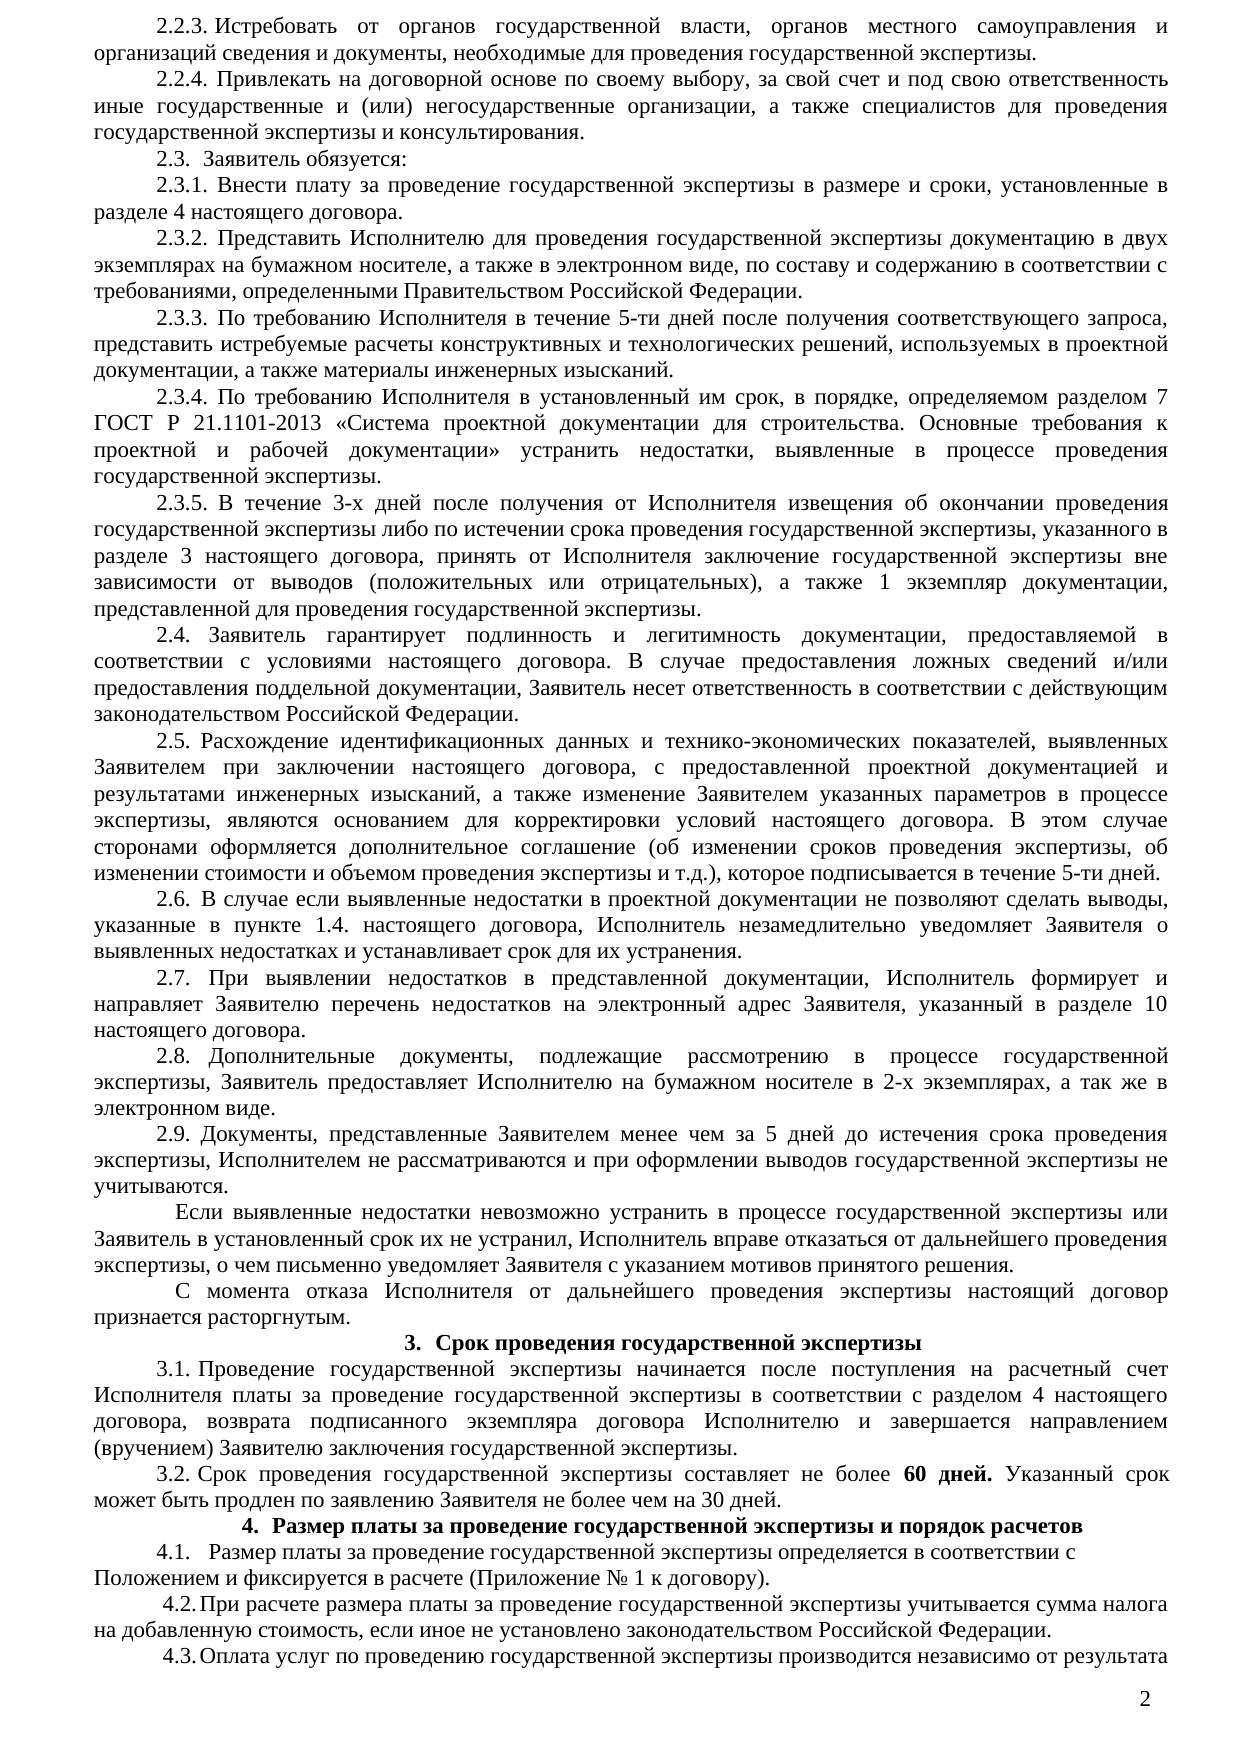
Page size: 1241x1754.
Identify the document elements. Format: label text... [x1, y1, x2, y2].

list Документы, представленные Заявителем менее чем за 5 дней до истечения срока проведения экспертизы, Исполнителем не рассматриваются и при оформлении выводов государственной экспертизы не учитываются. [94, 1120, 1170, 1198]
list Дополнительные документы, подлежащие рассмотрению в процессе государственной экспертизы, Заявитель предоставляет Исполнителю на бумажном носителе в 2-х экземплярах, а так же в электронном виде. [94, 1042, 1170, 1120]
list Срок проведения государственной экспертизы [404, 1330, 1170, 1356]
list При выявлении недостатков в представленной документации, Исполнитель формирует и направляет Заявителю перечень недостатков на электронный адрес Заявителя, указанный в разделе 10 настоящего договора. [94, 964, 1170, 1042]
list По требованию Исполнителя в течение 5-ти дней после получения соответствующего запроса, представить истребуемые расчеты конструктивных и технологических решений, используемых в проектной документации, а также материалы инженерных изысканий. [94, 304, 1170, 383]
list Размер платы за проведение государственной экспертизы определяется в соответствии с [94, 1538, 1170, 1564]
list Привлекать на договорной основе по своему выбору, за свой счет и под свою ответственность иные государственные и (или) негосударственные организации, а также специалистов для проведения государственной экспертизы и консультирования. [94, 66, 1170, 145]
list Расхождение идентификационных данных и технико-экономических показателей, выявленных Заявителем при заключении настоящего договора, с предоставленной проектной документацией и результатами инженерных изысканий, а также изменение Заявителем указанных параметров в процессе экспертизы, являются основанием для корректировки условий настоящего договора. В этом случае сторонами оформляется дополнительное соглашение (об изменении сроков проведения экспертизы, об изменении стоимости и объемом проведения экспертизы и т.д.), которое подписывается в течение 5-ти дней. [94, 727, 1170, 886]
list В случае если выявленные недостатки в проектной документации не позволяют сделать выводы, указанные в пункте 1.4. настоящего договора, Исполнитель незамедлительно уведомляет Заявителя о выявленных недостатках и устанавливает срок для их устранения. [94, 886, 1170, 964]
list Проведение государственной экспертизы начинается после поступления на расчетный счет Исполнителя платы за проведение государственной экспертизы в соответствии с разделом 4 настоящего договора, возврата подписанного экземпляра договора Исполнителю и завершается направлением (вручением) Заявителю заключения государственной экспертизы. [94, 1356, 1170, 1460]
list В течение 3-х дней после получения от Исполнителя извещения об окончании проведения государственной экспертизы либо по истечении срока проведения государственной экспертизы, указанного в разделе 3 настоящего договора, принять от Исполнителя заключение государственной экспертизы вне зависимости от выводов (положительных или отрицательных), а также 1 экземпляр документации, представленной для проведения государственной экспертизы. [94, 489, 1170, 621]
list Истребовать от органов государственной власти, органов местного самоуправления и организаций сведения и документы, необходимые для проведения государственной экспертизы. [94, 13, 1170, 66]
list При расчете размера платы за проведение государственной экспертизы учитывается сумма налога на добавленную стоимость, если иное не установлено законодательством Российской Федерации. [94, 1590, 1170, 1642]
text Если выявленные недостатки невозможно устранить в процессе государственной экспертизы или Заявитель в установленный срок их не устранил, Исполнитель вправе отказаться от дальнейшего проведения экспертизы, о чем письменно уведомляет Заявителя с указанием мотивов принятого решения. [94, 1198, 1170, 1278]
list Заявитель обязуется: [94, 145, 1170, 172]
text Положением и фиксируется в расчете (Приложение № 1 к договору). [94, 1564, 1170, 1590]
list Заявитель гарантирует подлинность и легитимность документации, предоставляемой в соответствии с условиями настоящего договора. В случае предоставления ложных сведений и/или предоставления поддельной документации, Заявитель несет ответственность в соответствии с действующим законодательством Российской Федерации. [94, 621, 1170, 727]
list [94, 1642, 1170, 1668]
list Представить Исполнителю для проведения государственной экспертизы документацию в двух экземплярах на бумажном носителе, а также в электронном виде, по составу и содержанию в соответствии с требованиями, определенными Правительством Российской Федерации. [94, 224, 1170, 304]
list По требованию Исполнителя в установленный им срок, в порядке, определяемом разделом 7 ГОСТ Р 21.1101-2013 «Система проектной документации для строительства. Основные требования к проектной и рабочей документации» устранить недостатки, выявленные в процессе проведения государственной экспертизы. [94, 383, 1170, 489]
text С момента отказа Исполнителя от дальнейшего проведения экспертизы настоящий договор признается расторгнутым. [94, 1278, 1170, 1330]
list Срок проведения государственной экспертизы составляет не более 60 дней. Указанный срок может быть продлен по заявлению Заявителя не более чем на 30 дней. [94, 1460, 1170, 1512]
list Размер платы за проведение государственной экспертизы и порядок расчетов [242, 1512, 1170, 1538]
list Внести плату за проведение государственной экспертизы в размере и сроки, установленные в разделе 4 настоящего договора. [94, 172, 1170, 224]
